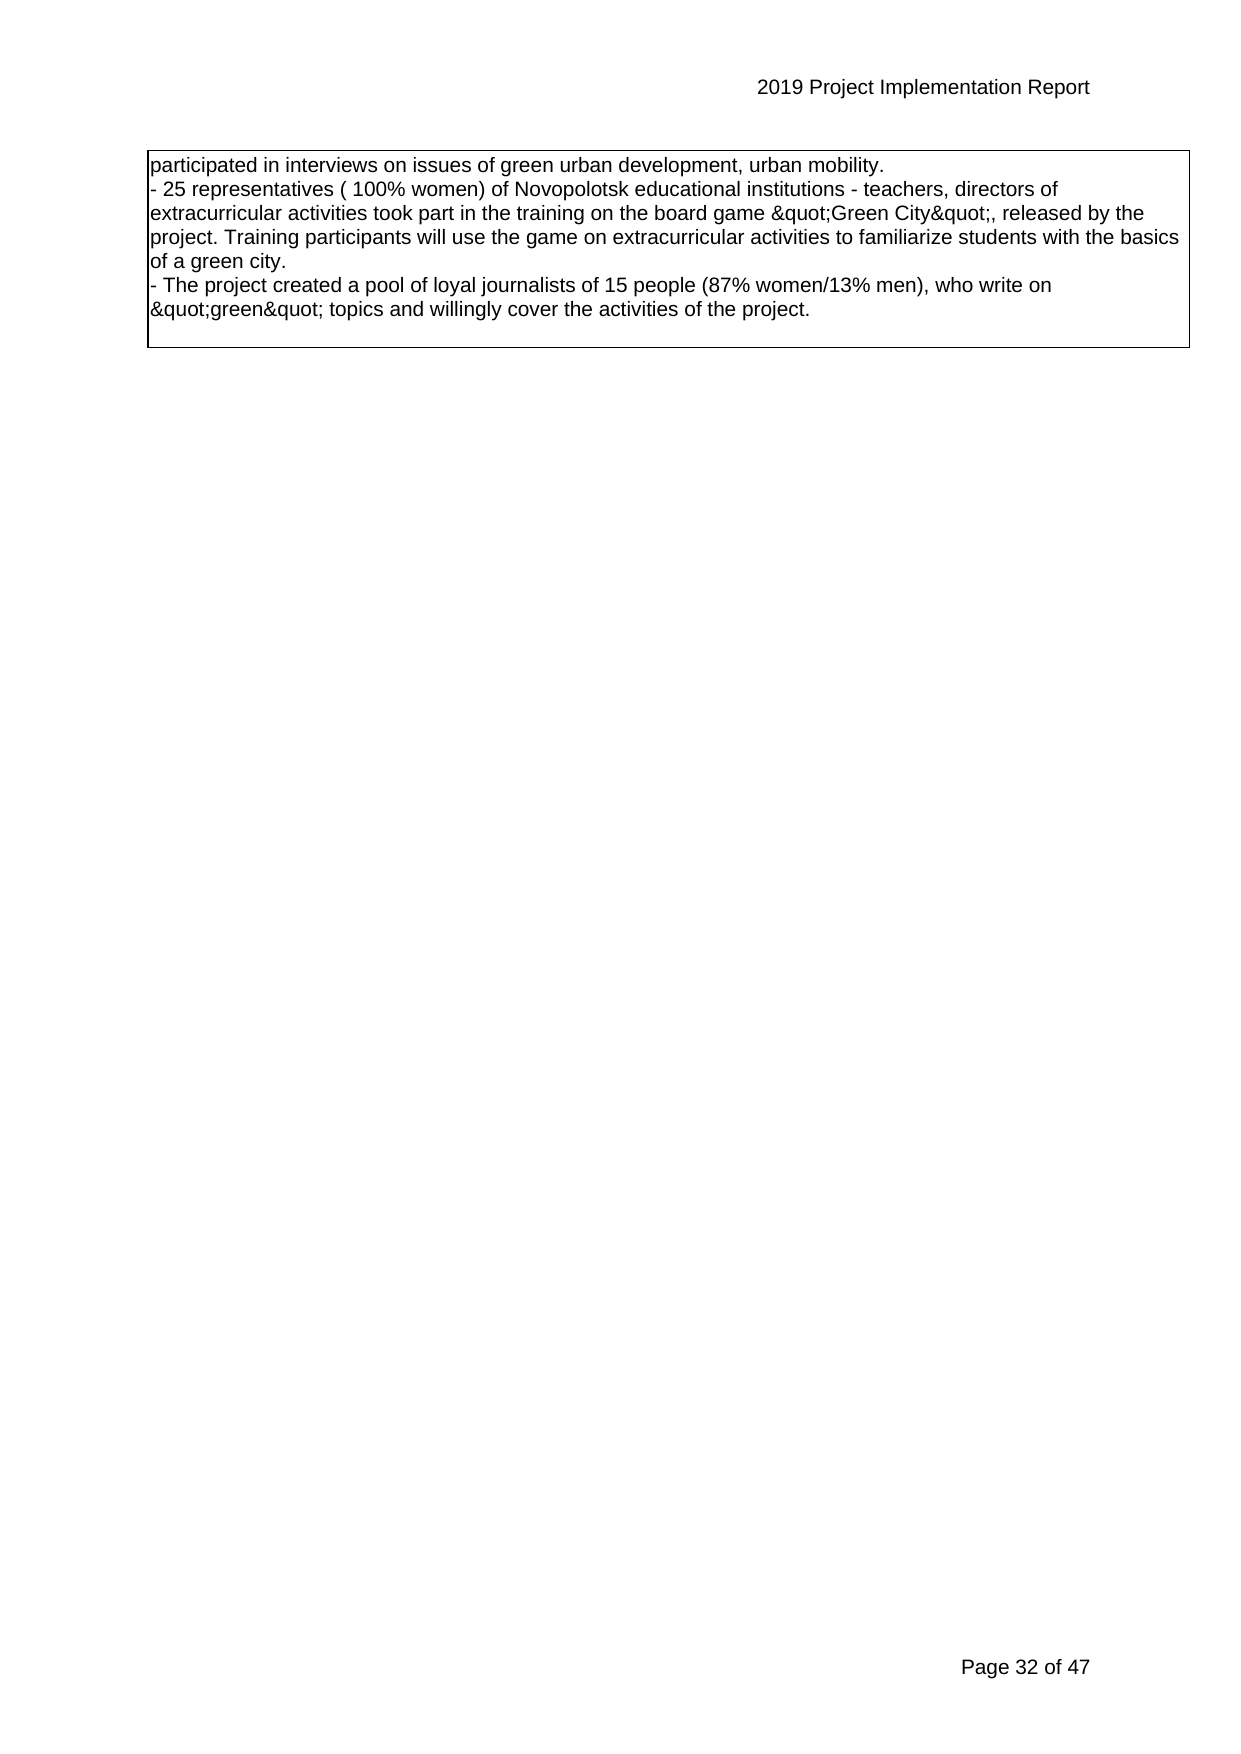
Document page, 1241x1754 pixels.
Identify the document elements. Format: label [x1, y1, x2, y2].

table_cell [149, 151, 1189, 347]
